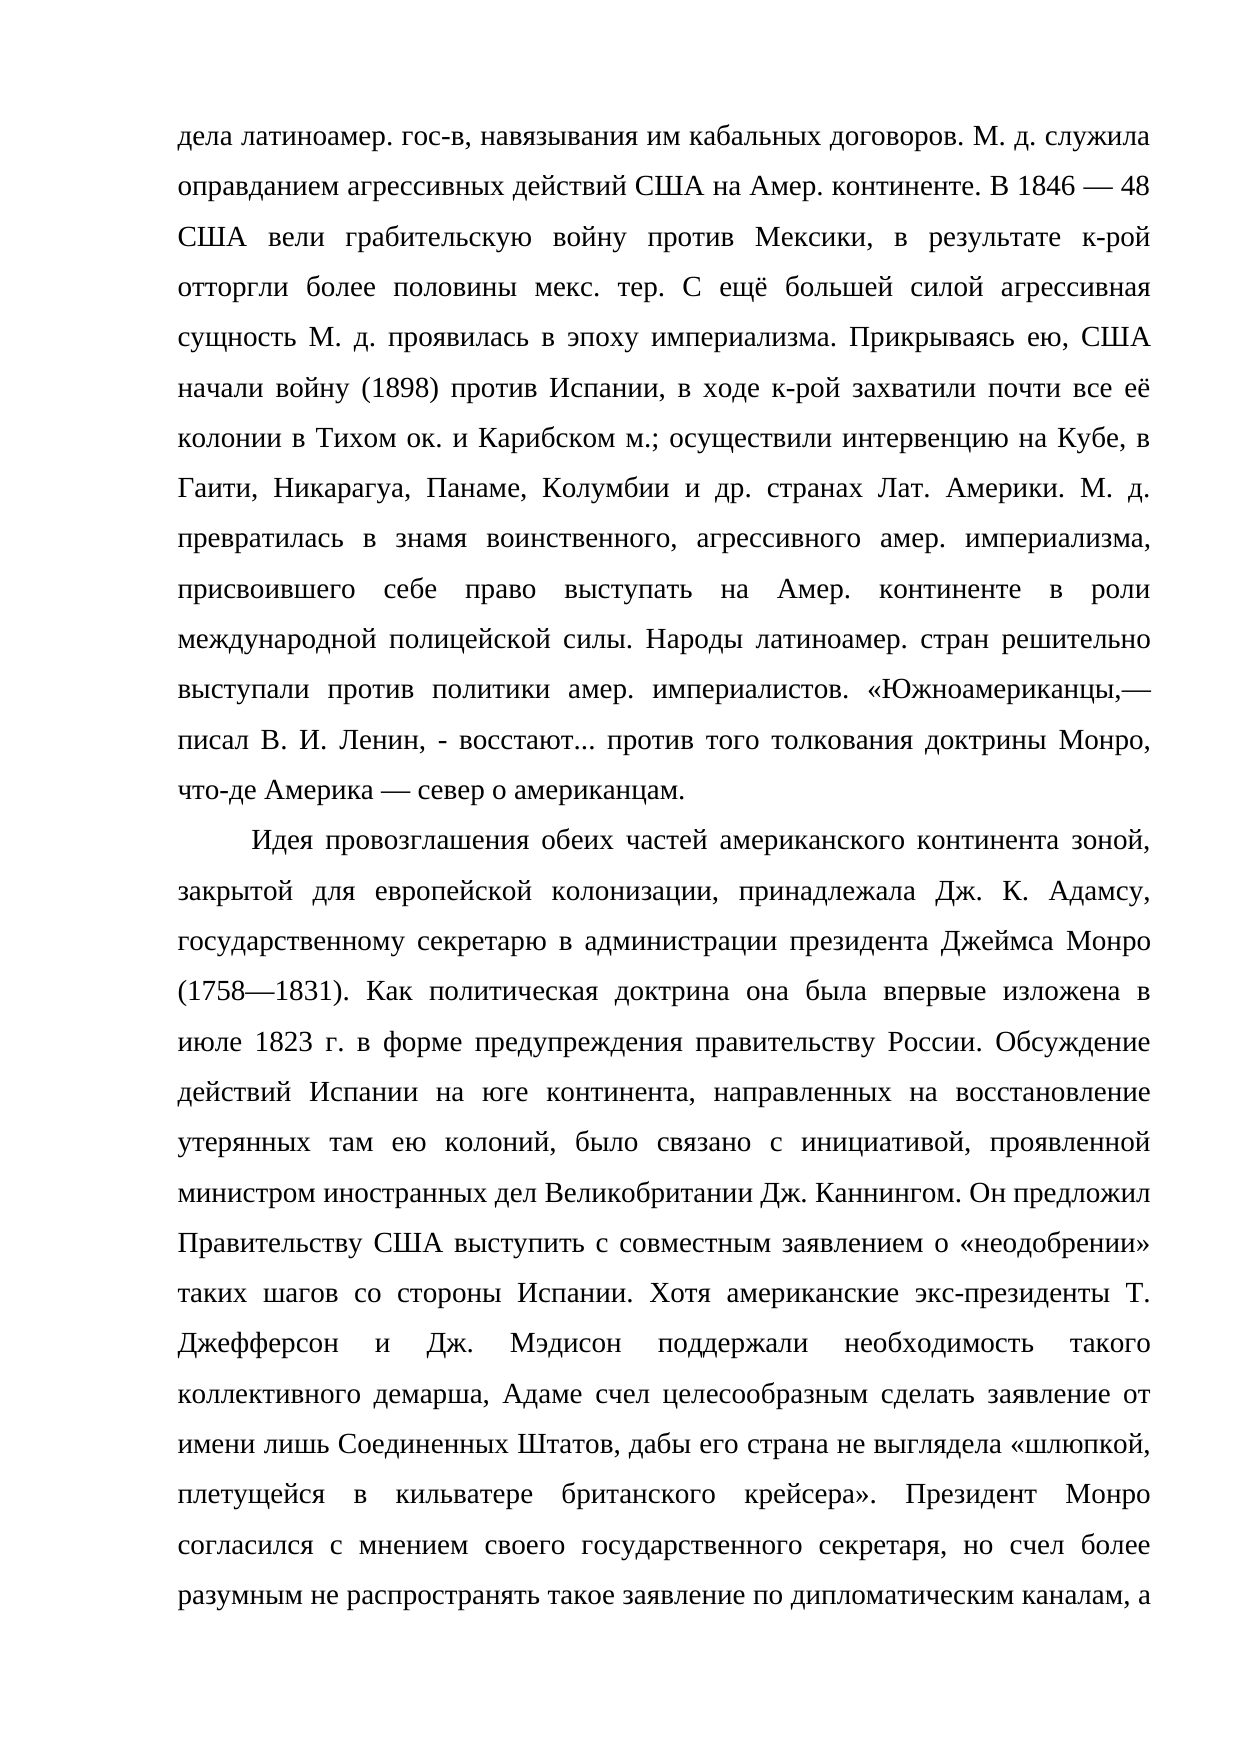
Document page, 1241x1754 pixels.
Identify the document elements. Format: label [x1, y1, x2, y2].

text [177, 822, 1152, 1611]
text [177, 118, 1152, 806]
